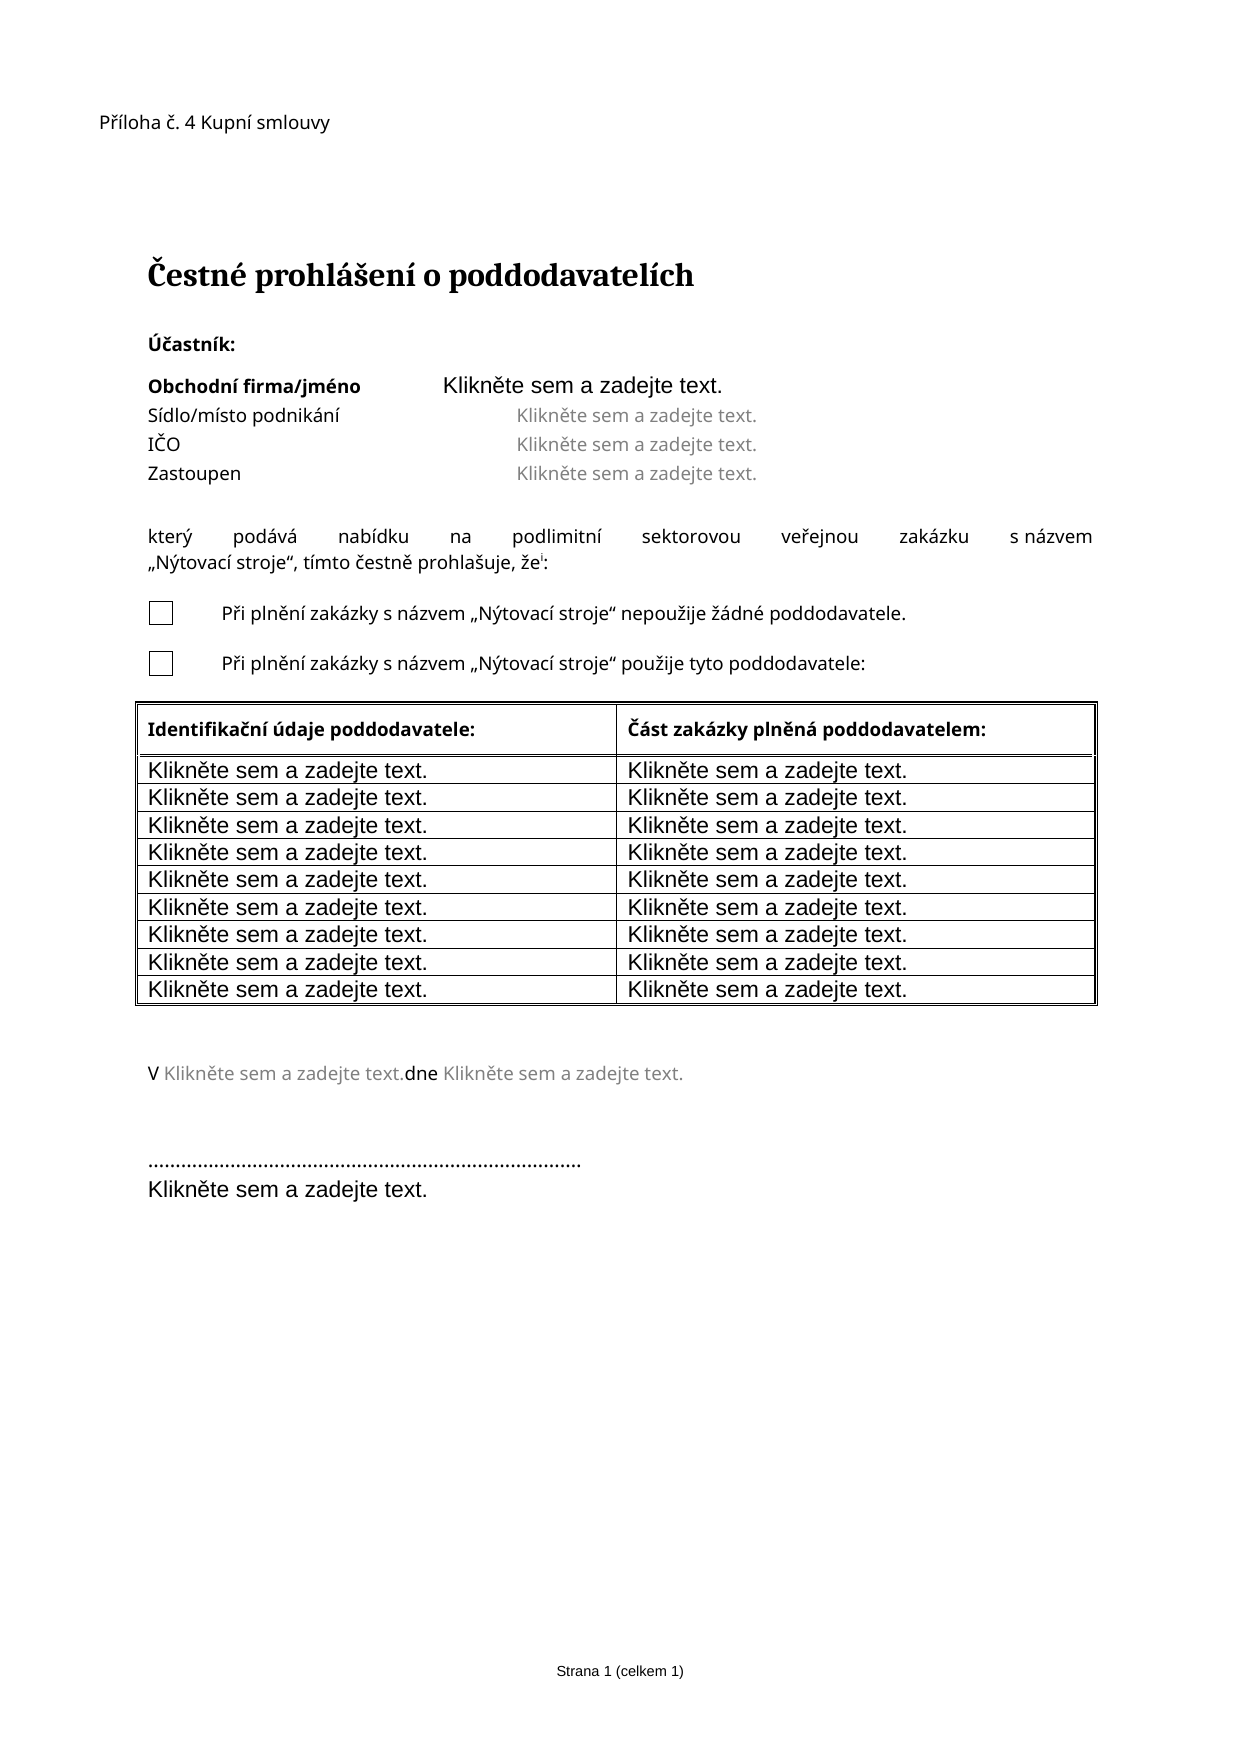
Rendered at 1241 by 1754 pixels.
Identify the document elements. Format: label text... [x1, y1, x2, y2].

text Sídlo/místo podnikání [148, 399, 1093, 428]
text V dne [148, 1057, 1092, 1086]
table_header Část zakázky plněná poddodavatelem: [617, 705, 1094, 754]
text Při plnění zakázky s názvem „Nýtovací stroje“ použije tyto poddodavatele: [148, 650, 1093, 676]
text Obchodní firma/jméno [148, 370, 1093, 399]
text Zastoupen [148, 457, 1093, 486]
text Při plnění zakázky s názvem „Nýtovací stroje“ nepoužije žádné poddodavatele. [148, 600, 1093, 625]
text Účastník: [148, 326, 1093, 357]
subtitle Čestné prohlášení o poddodavatelích [148, 256, 1093, 295]
text IČO [148, 428, 1093, 457]
text který podává nabídku na podlimitní sektorovou veřejnou zakázku s názvem „Nýtovací stroje“, tímto čestně prohlašuje, že: [148, 524, 1093, 575]
table_header Identifikační údaje poddodavatele: [138, 705, 616, 754]
text ……………………………………………………………………. [148, 1144, 1092, 1173]
